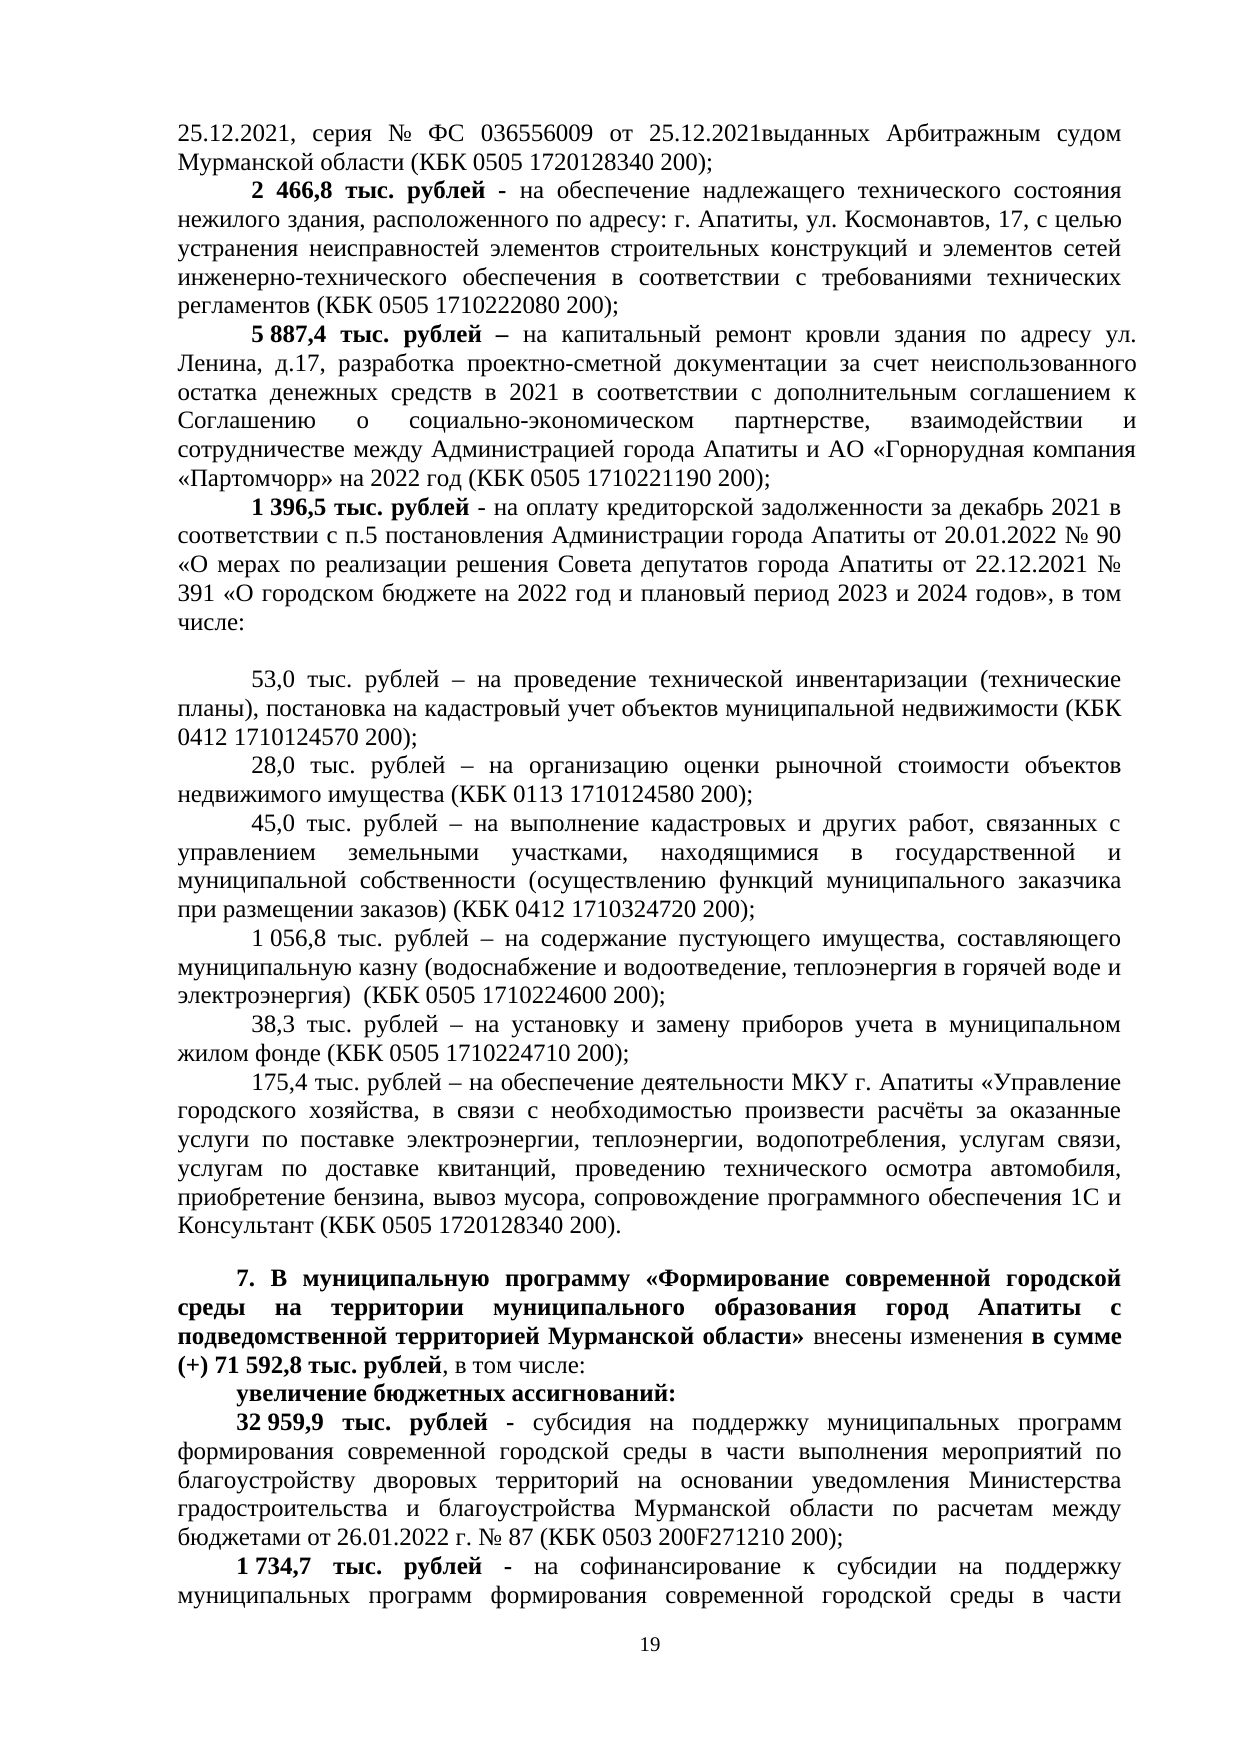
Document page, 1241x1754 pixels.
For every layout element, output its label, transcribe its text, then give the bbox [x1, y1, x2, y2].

list 53,0 тыс. рублей – на проведение технической инвентаризации (технические планы), постановка на кадастровый учет объектов муниципальной недвижимости (КБК 0412 1710124570 200); [177, 664, 1122, 751]
text 2 466,8 тыс. рублей - на обеспечение надлежащего технического состояния нежилого здания, расположенного по адресу: г. Апатиты, ул. Космонавтов, 17, с целью устранения неисправностей элементов строительных конструкций и элементов сетей инженерно-технического обеспечения в соответствии с требованиями технических регламентов (КБК 0505 1710222080 200); [177, 176, 1122, 319]
list 28,0 тыс. рублей – на организацию оценки рыночной стоимости объектов недвижимого имущества (КБК 0113 1710124580 200); [177, 751, 1122, 808]
text 7. В муниципальную программу «Формирование современной городской среды на территории муниципального образования город Апатиты с подведомственной территорией Мурманской области» внесены изменения в сумме (+) 71 592,8 тыс. рублей, в том числе: [177, 1263, 1122, 1378]
list 1 056,8 тыс. рублей – на содержание пустующего имущества, составляющего муниципальную казну (водоснабжение и водоотведение, теплоэнергия в горячей воде и электроэнергия) (КБК 0505 1710224600 200); [177, 923, 1122, 1009]
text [177, 1551, 1122, 1608]
list 38,3 тыс. рублей – на установку и замену приборов учета в муниципальном жилом фонде (КБК 0505 1710224710 200); [177, 1009, 1122, 1067]
text увеличение бюджетных ассигнований: [177, 1378, 1122, 1407]
list 1 396,5 тыс. рублей - на оплату кредиторской задолженности за декабрь 2021 в соответствии с п.5 постановления Администрации города Апатиты от 20.01.2022 № 90 «О мерах по реализации решения Совета депутатов города Апатиты от 22.12.2021 № 391 «О городском бюджете на 2022 год и плановый период 2023 и 2024 годов», в том числе: [177, 492, 1122, 636]
list 45,0 тыс. рублей – на выполнение кадастровых и других работ, связанных с управлением земельными участками, находящимися в государственной и муниципальной собственности (осуществлению функций муниципального заказчика при размещении заказов) (КБК 0412 1710324720 200); [177, 808, 1122, 923]
list 175,4 тыс. рублей – на обеспечение деятельности МКУ г. Апатиты «Управление городского хозяйства, в связи с необходимостью произвести расчёты за оказанные услуги по поставке электроэнергии, теплоэнергии, водопотребления, услугам связи, услугам по доставке квитанций, проведению технического осмотра автомобиля, приобретение бензина, вывоз мусора, сопровождение программного обеспечения 1С и Консультант (КБК 0505 1720128340 200). [177, 1067, 1122, 1239]
list 5 887,4 тыс. рублей – на капитальный ремонт кровли здания по адресу ул. Ленина, д.17, разработка проектно-сметной документации за счет неиспользованного остатка денежных средств в 2021 в соответствии с дополнительным соглашением к Соглашению о социально-экономическом партнерстве, взаимодействии и сотрудничестве между Администрацией города Апатиты и АО «Горнорудная компания «Партомчорр» на 2022 год (КБК 0505 1710221190 200); [177, 319, 1137, 492]
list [177, 118, 1122, 176]
text 32 959,9 тыс. рублей - субсидия на поддержку муниципальных программ формирования современной городской среды в части выполнения мероприятий по благоустройству дворовых территорий на основании уведомления Министерства градостроительства и благоустройства Мурманской области по расчетам между бюджетами от 26.01.2022 г. № 87 (КБК 0503 200F271210 200); [177, 1407, 1122, 1551]
